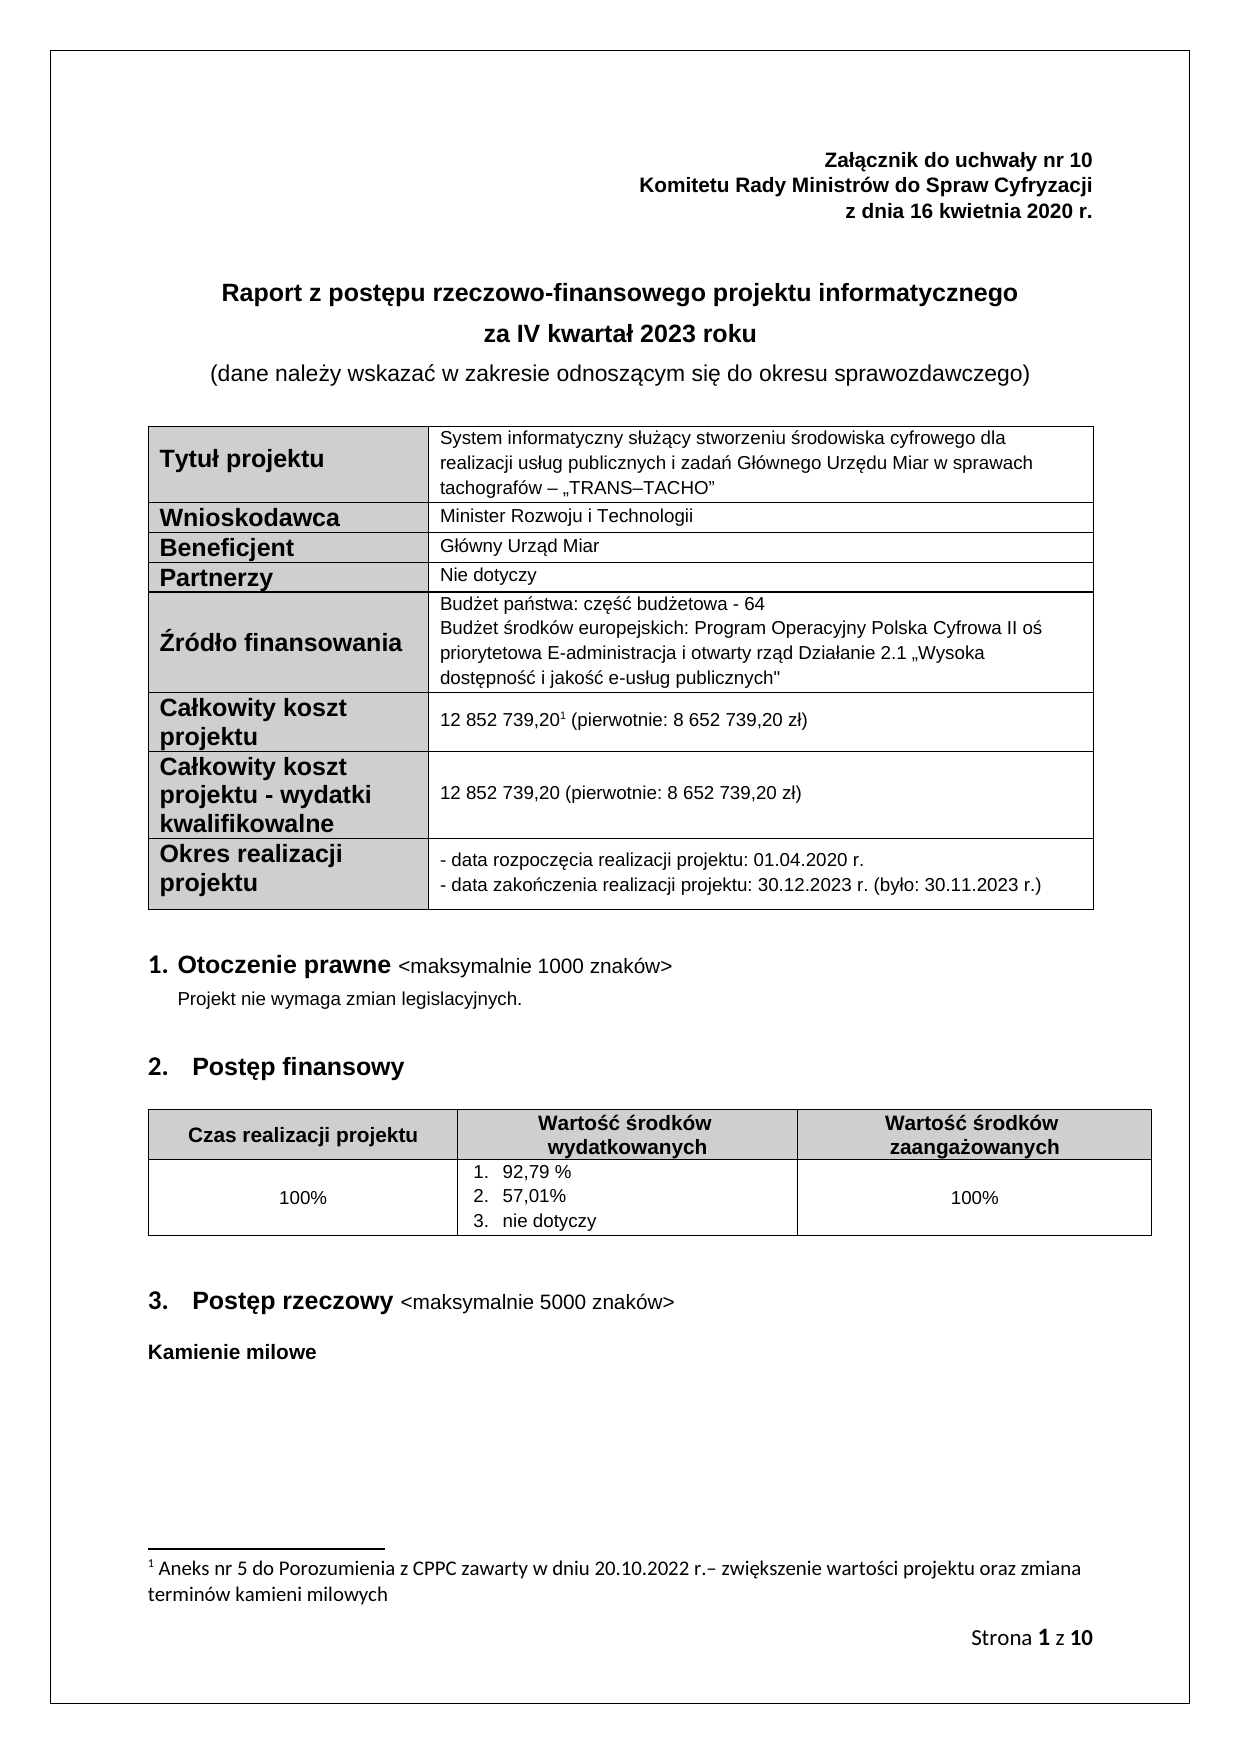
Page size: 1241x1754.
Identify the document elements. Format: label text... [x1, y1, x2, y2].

table_cell Budżet państwa: część budżetowa - 64 Budżet środków europejskich: Program Operacyjny Polska Cyfrowa II oś priorytetowa E-administracja i otwarty rząd Działanie 2.1 „Wysoka dostępność i jakość e-usług publicznych" [429, 593, 1093, 692]
table_header Czas realizacji projektu [149, 1110, 457, 1159]
table_cell Beneficjent [149, 533, 428, 562]
text Kamienie milowe [148, 1340, 1093, 1364]
table_cell - data rozpoczęcia realizacji projektu: 01.04.2020 r. - data zakończenia realizacji projektu: 30.12.2023 r. (było: 30.11.2023 r.) [429, 839, 1093, 909]
table_cell Główny Urząd Miar [429, 533, 1093, 562]
text z dnia 16 kwietnia 2020 r. [148, 199, 1093, 223]
subtitle Projekt nie wymaga zmian legislacyjnych. [148, 987, 1093, 1009]
table_cell 100% [798, 1160, 1151, 1235]
table_header Wartość środków wydatkowanych [458, 1110, 797, 1159]
table_cell Okres realizacji projektu [149, 839, 428, 909]
text Załącznik do uchwały nr 10 [148, 147, 1093, 171]
table_header Tytuł projektu [149, 427, 428, 502]
table_cell 92,79 % 57,01% nie dotyczy [458, 1160, 797, 1235]
table_cell Partnerzy [149, 563, 428, 591]
subtitle Raport z postępu rzeczowo-finansowego projektu informatycznego [148, 277, 1093, 306]
table_header Wartość środków zaangażowanych [798, 1110, 1151, 1159]
table_cell Wnioskodawca [149, 503, 428, 532]
table_cell Nie dotyczy [429, 563, 1093, 591]
text Komitetu Rady Ministrów do Spraw Cyfryzacji [148, 173, 1093, 197]
table_cell Całkowity koszt projektu - wydatki kwalifikowalne [149, 752, 428, 838]
subtitle Postęp finansowy [148, 1049, 1093, 1082]
subtitle Postęp rzeczowy <maksymalnie 5000 znaków> [148, 1283, 1093, 1316]
table_cell 100% [149, 1160, 457, 1235]
subtitle Otoczenie prawne <maksymalnie 1000 znaków> [148, 948, 1063, 981]
table_cell Całkowity koszt projektu [149, 693, 428, 751]
table_cell Źródło finansowania [149, 593, 428, 692]
table_cell 12 852 739,20 (pierwotnie: 8 652 739,20 zł) [429, 693, 1093, 751]
table_cell 12 852 739,20 (pierwotnie: 8 652 739,20 zł) [429, 752, 1093, 838]
table_cell Minister Rozwoju i Technologii [429, 503, 1093, 532]
text (dane należy wskazać w zakresie odnoszącym się do okresu sprawozdawczego) [148, 360, 1093, 386]
subtitle za IV kwartał 2023 roku [148, 319, 1093, 347]
table_header System informatyczny służący stworzeniu środowiska cyfrowego dla realizacji usług publicznych i zadań Głównego Urzędu Miar w sprawach tachografów – „TRANS–TACHO” [429, 427, 1093, 502]
